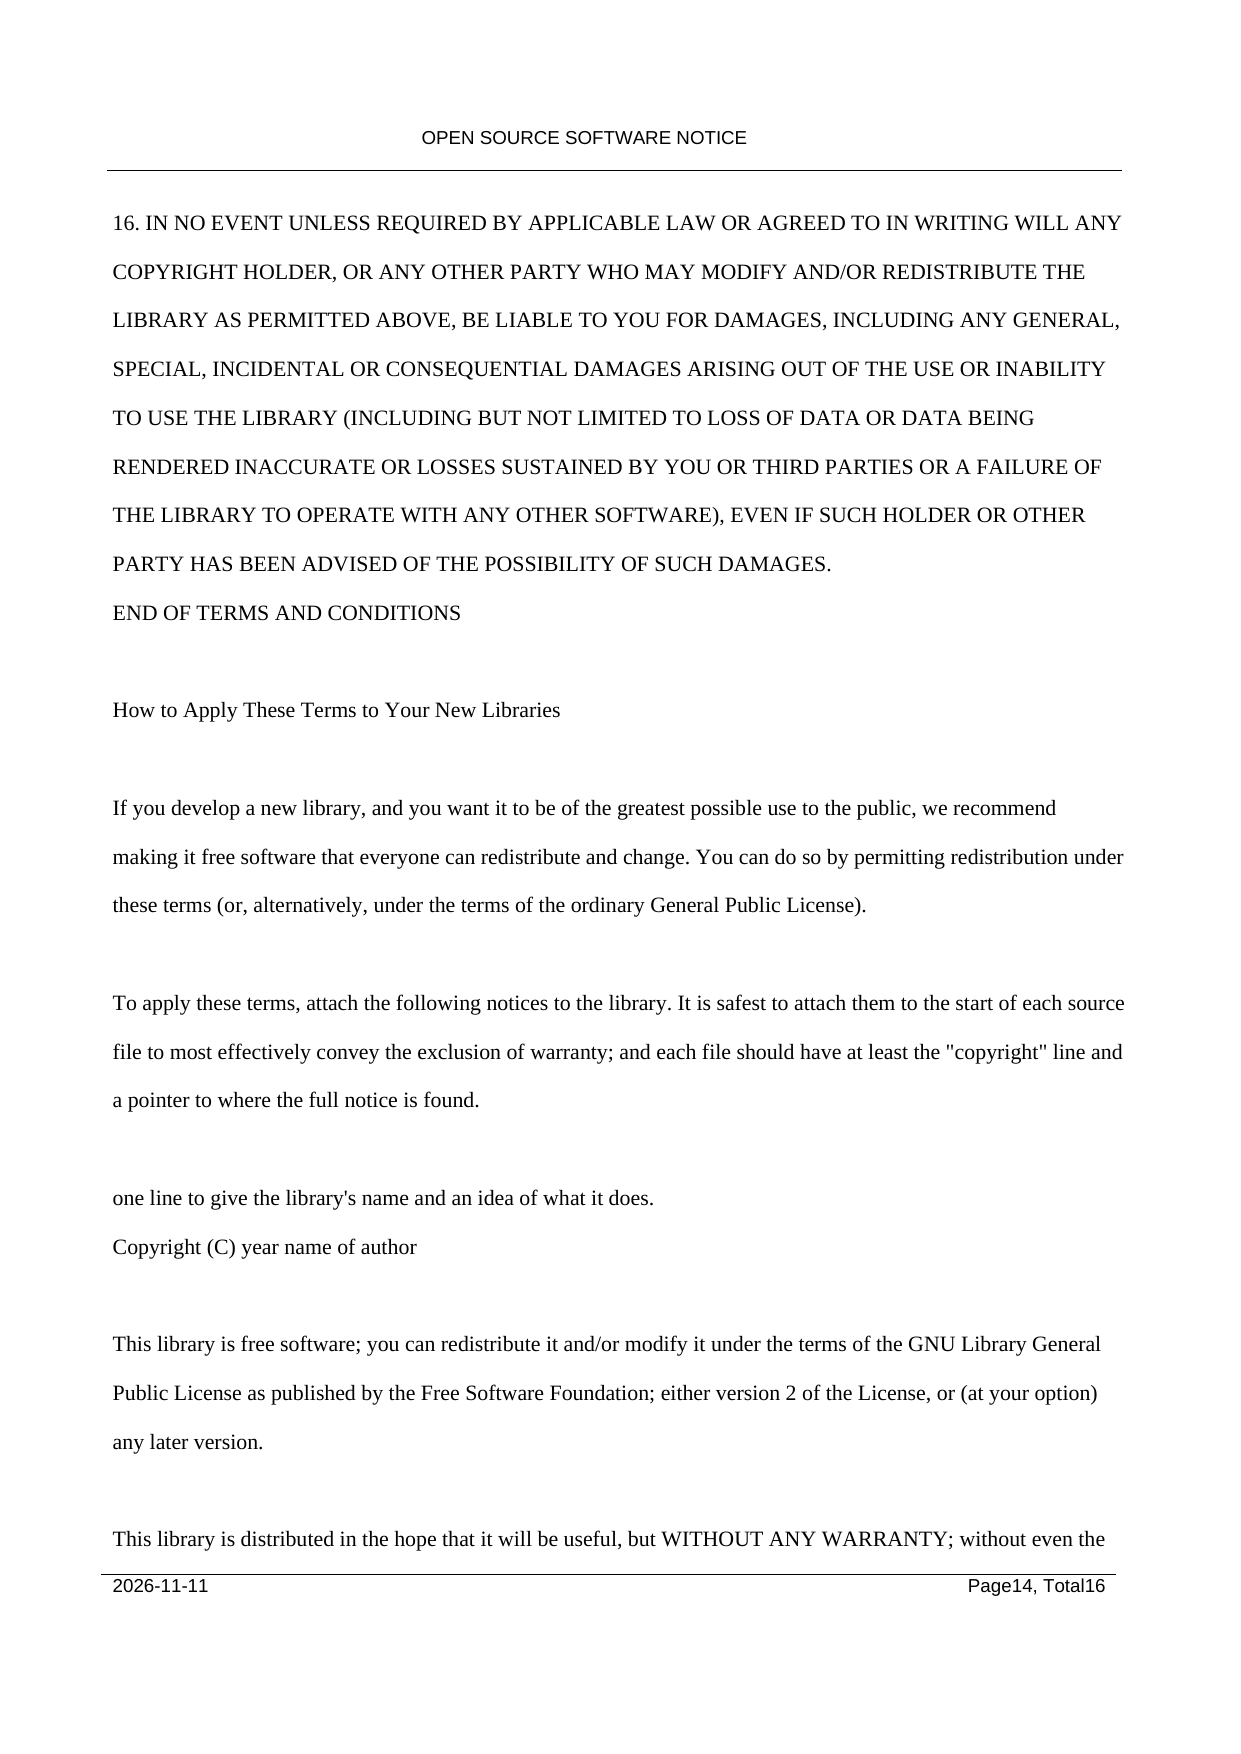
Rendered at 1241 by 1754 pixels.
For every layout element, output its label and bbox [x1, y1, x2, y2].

text [112, 206, 1128, 1555]
